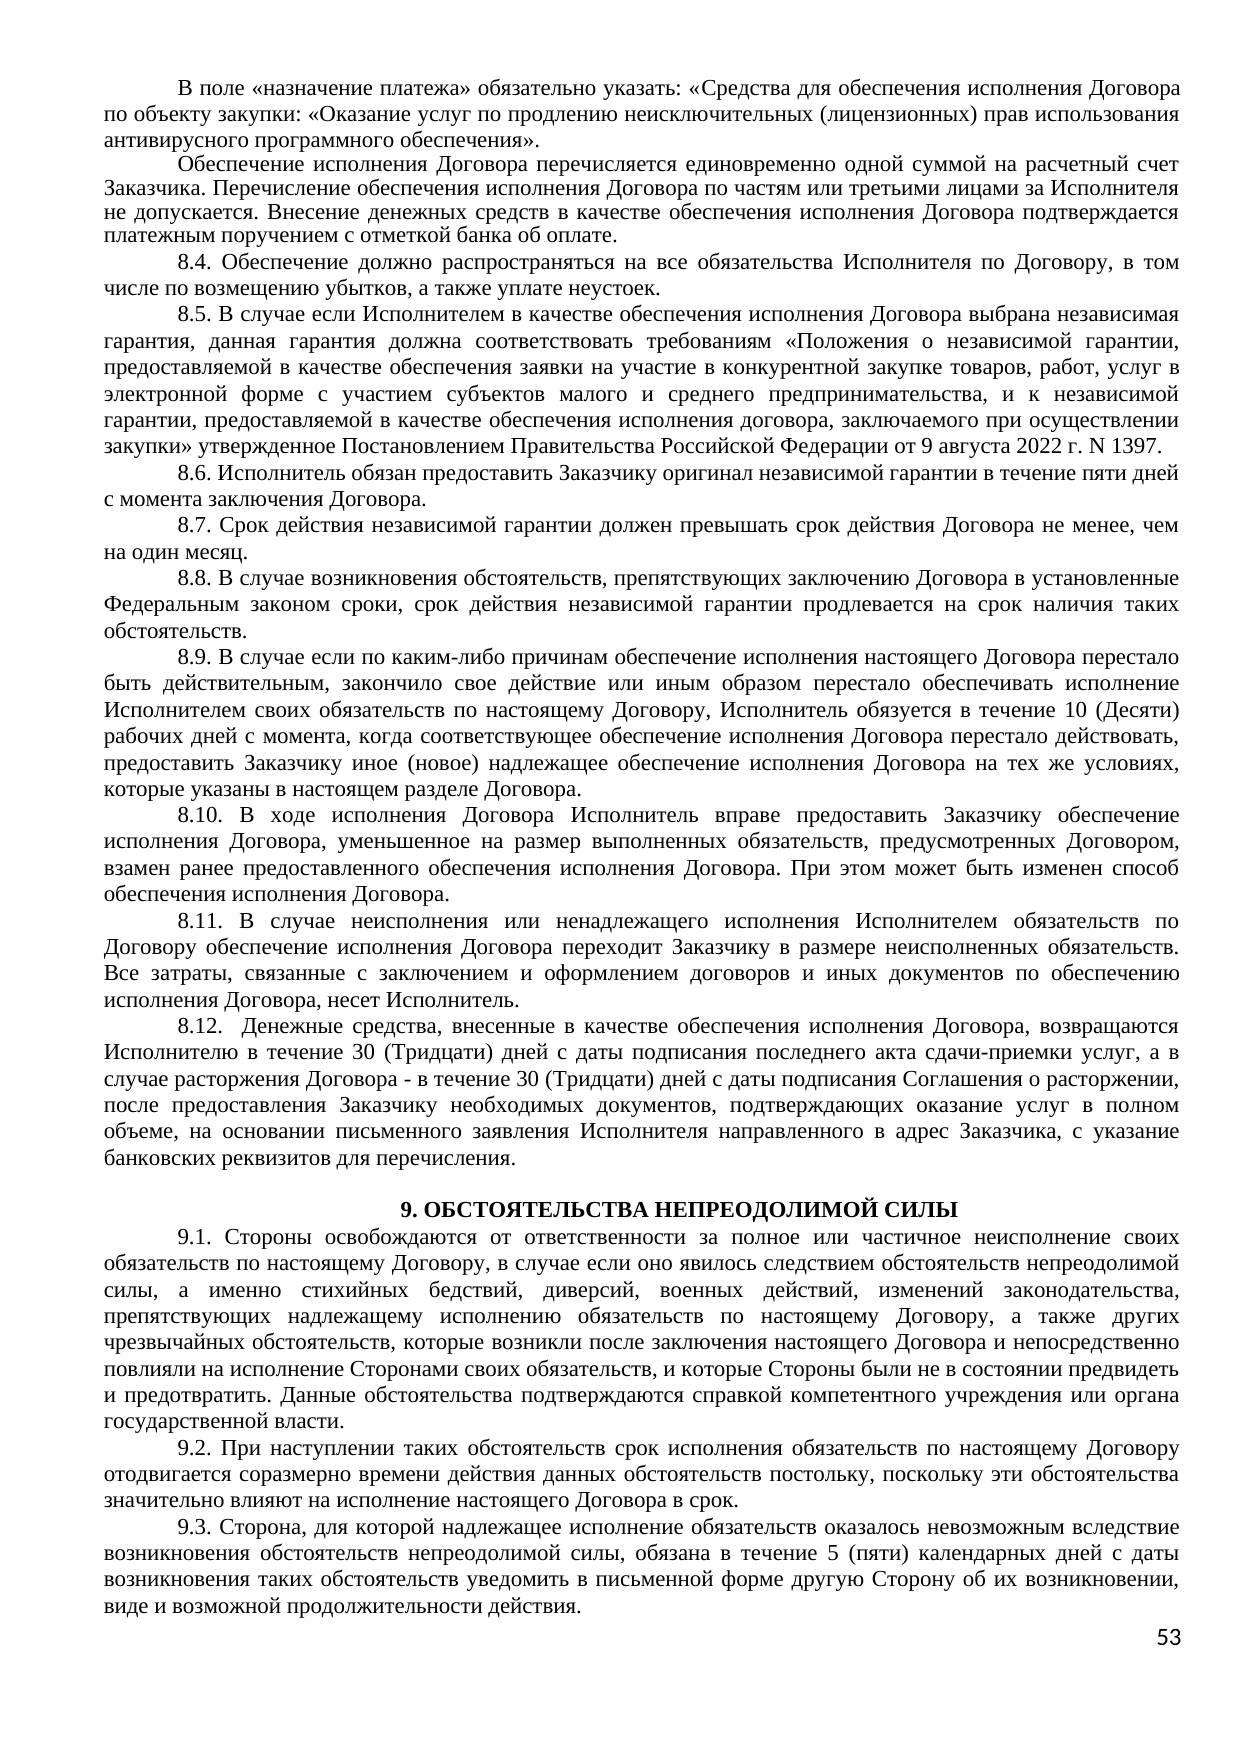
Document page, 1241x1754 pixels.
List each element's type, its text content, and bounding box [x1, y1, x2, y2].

text 8.7. Срок действия независимой гарантии должен превышать срок действия Договора не менее, чем на один месяц. [103, 511, 1181, 564]
text В поле «назначение платежа» обязательно указать: «Средства для обеспечения исполнения Договора по объекту закупки: «Оказание услуг по продлению неисключительных (лицензионных) прав использования антивирусного программного обеспечения». [103, 74, 1181, 153]
text 8.11. В случае неисполнения или ненадлежащего исполнения Исполнителем обязательств по Договору обеспечение исполнения Договора переходит Заказчику в размере неисполненных обязательств. Все затраты, связанные с заключением и оформлением договоров и иных документов по обеспечению исполнения Договора, несет Исполнитель. [103, 907, 1181, 1012]
text 8.12. Денежные средства, внесенные в качестве обеспечения исполнения Договора, возвращаются Исполнителю в течение 30 (Тридцати) дней с даты подписания последнего акта сдачи-приемки услуг, а в случае расторжения Договора - в течение 30 (Тридцати) дней с даты подписания Соглашения о расторжении, после предоставления Заказчику необходимых документов, подтверждающих оказание услуг в полном объеме, на основании письменного заявления Исполнителя направленного в адрес Заказчика, с указание банковских реквизитов для перечисления. [103, 1012, 1181, 1170]
text 9.3. Сторона, для которой надлежащее исполнение обязательств оказалось невозможным вследствие возникновения обстоятельств непреодолимой силы, обязана в течение 5 (пяти) календарных дней с даты возникновения таких обстоятельств уведомить в письменной форме другую Сторону об их возникновении, виде и возможной продолжительности действия. [103, 1513, 1181, 1618]
text 8.4. Обеспечение должно распространяться на все обязательства Исполнителя по Договору, в том числе по возмещению убытков, а также уплате неустоек. [103, 248, 1181, 301]
text 8.5. В случае если Исполнителем в качестве обеспечения исполнения Договора выбрана независимая гарантия, данная гарантия должна соответствовать требованиям «Положения о независимой гарантии, предоставляемой в качестве обеспечения заявки на участие в конкурентной закупке товаров, работ, услуг в электронной форме с участием субъектов малого и среднего предпринимательства, и к независимой гарантии, предоставляемой в качестве обеспечения исполнения договора, заключаемого при осуществлении закупки» утвержденное Постановлением Правительства Российской Федерации от 9 августа 2022 г. N 1397. [103, 301, 1181, 459]
text 8.8. В случае возникновения обстоятельств, препятствующих заключению Договора в установленные Федеральным законом сроки, срок действия независимой гарантии продлевается на срок наличия таких обстоятельств. [103, 564, 1181, 643]
text Обеспечение исполнения Договора перечисляется единовременно одной суммой на расчетный счет Заказчика. Перечисление обеспечения исполнения Договора по частям или третьими лицами за Исполнителя не допускается. Внесение денежных средств в качестве обеспечения исполнения Договора подтверждается платежным поручением с отметкой банка об оплате. [103, 153, 1181, 248]
text 9.2. При наступлении таких обстоятельств срок исполнения обязательств по настоящему Договору отодвигается соразмерно времени действия данных обстоятельств постольку, поскольку эти обстоятельства значительно влияют на исполнение настоящего Договора в срок. [103, 1434, 1181, 1513]
text 8.6. Исполнитель обязан предоставить Заказчику оригинал независимой гарантии в течение пяти дней с момента заключения Договора. [103, 459, 1181, 511]
text 9. ОБСТОЯТЕЛЬСТВА НЕПРЕОДОЛИМОЙ СИЛЫ [103, 1197, 1181, 1223]
text 9.1. Стороны освобождаются от ответственности за полное или частичное неисполнение своих обязательств по настоящему Договору, в случае если оно явилось следствием обстоятельств непреодолимой силы, а именно стихийных бедствий, диверсий, военных действий, изменений законодательства, препятствующих надлежащему исполнению обязательств по настоящему Договору, а также других чрезвычайных обстоятельств, которые возникли после заключения настоящего Договора и непосредственно повлияли на исполнение Сторонами своих обязательств, и которые Стороны были не в состоянии предвидеть и предотвратить. Данные обстоятельства подтверждаются справкой компетентного учреждения или органа государственной власти. [103, 1223, 1181, 1434]
text 8.10. В ходе исполнения Договора Исполнитель вправе предоставить Заказчику обеспечение исполнения Договора, уменьшенное на размер выполненных обязательств, предусмотренных Договором, взамен ранее предоставленного обеспечения исполнения Договора. При этом может быть изменен способ обеспечения исполнения Договора. [103, 801, 1181, 907]
text 8.9. В случае если по каким-либо причинам обеспечение исполнения настоящего Договора перестало быть действительным, закончило свое действие или иным образом перестало обеспечивать исполнение Исполнителем своих обязательств по настоящему Договору, Исполнитель обязуется в течение 10 (Десяти) рабочих дней с момента, когда соответствующее обеспечение исполнения Договора перестало действовать, предоставить Заказчику иное (новое) надлежащее обеспечение исполнения Договора на тех же условиях, которые указаны в настоящем разделе Договора. [103, 643, 1181, 801]
